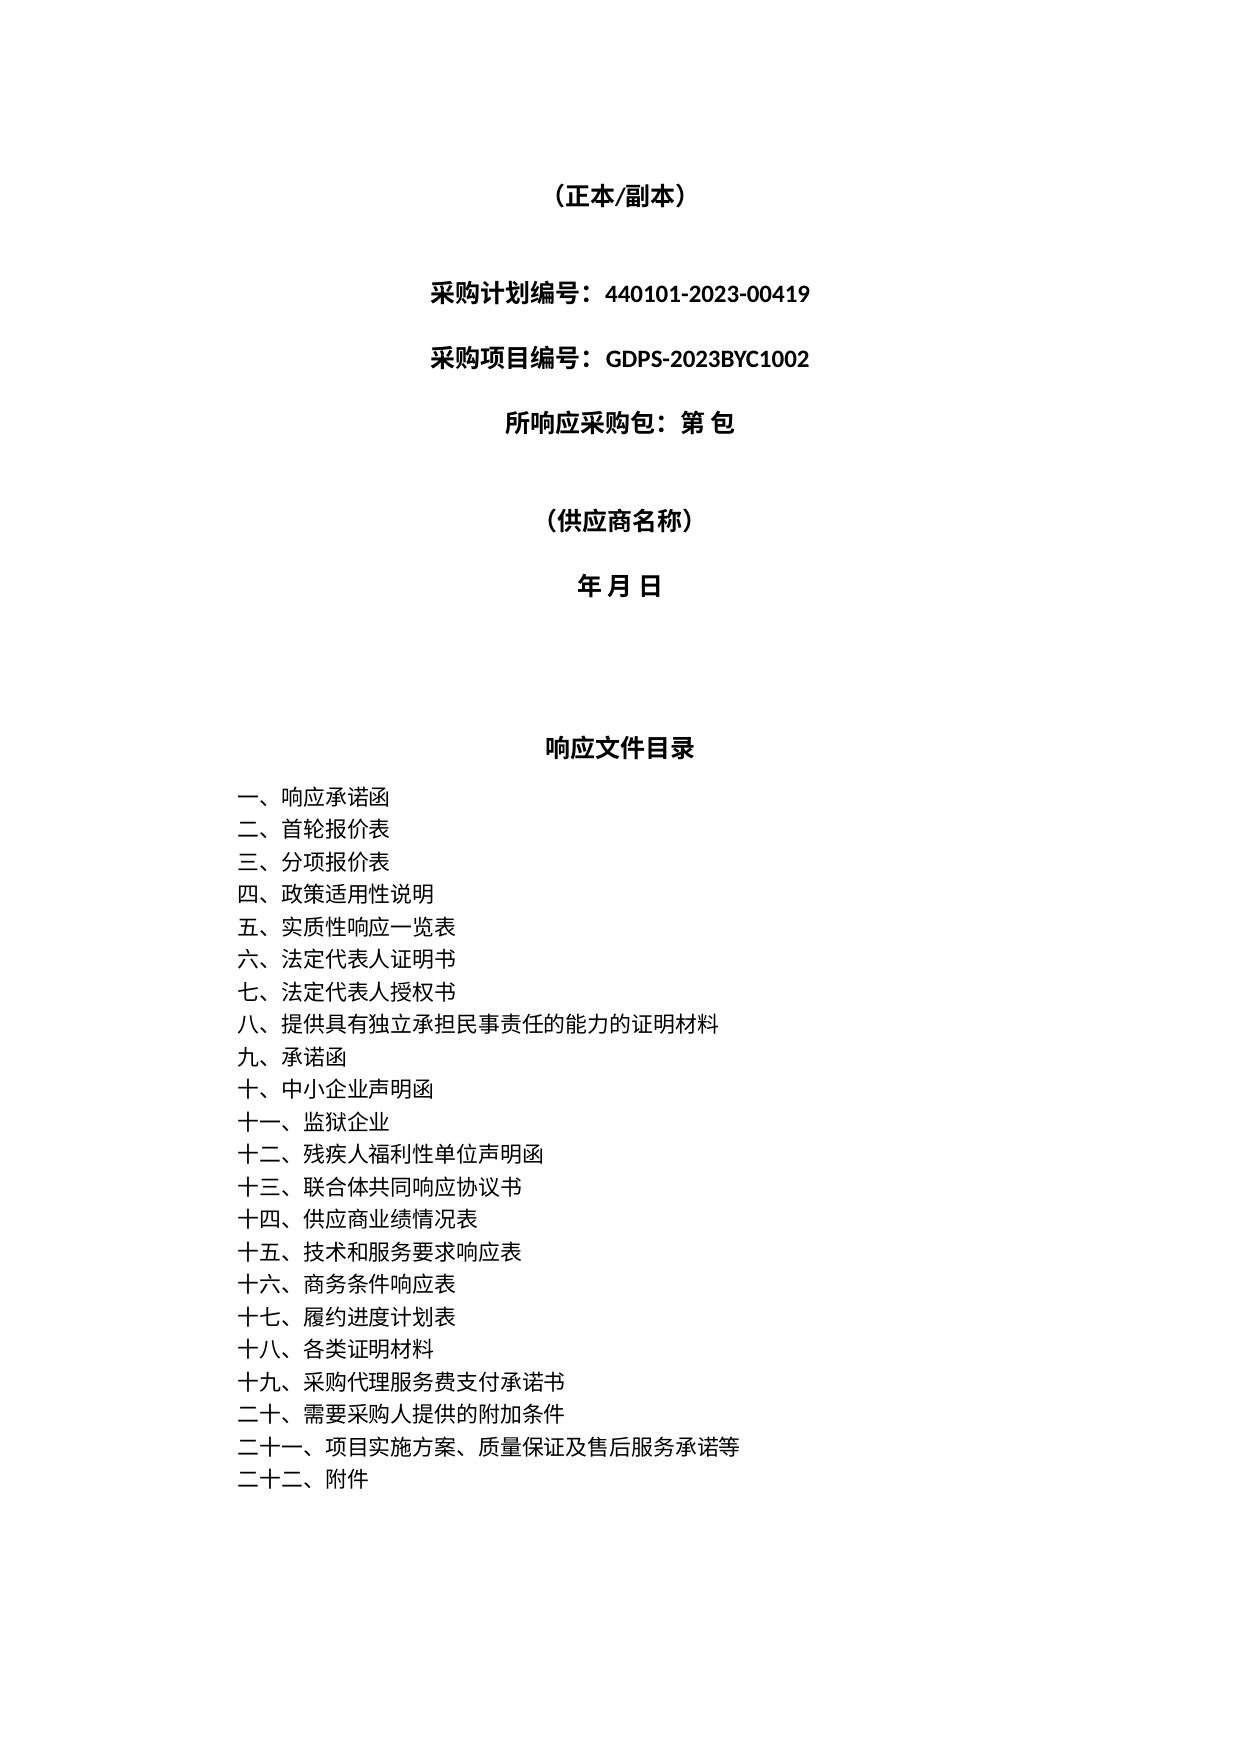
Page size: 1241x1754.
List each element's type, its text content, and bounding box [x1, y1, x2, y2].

text 二十二、附件 [187, 1462, 1053, 1494]
text 十、中小企业声明函 [187, 1072, 1053, 1104]
text 四、政策适用性说明 [187, 877, 1053, 909]
text 九、承诺函 [187, 1039, 1053, 1072]
text 十四、供应商业绩情况表 [187, 1202, 1053, 1234]
text 响应文件目录 [187, 714, 1053, 779]
text 一、响应承诺函 [187, 779, 1053, 812]
text 采购计划编号：440101-2023-00419 [187, 259, 1053, 324]
text 三、分项报价表 [187, 844, 1053, 877]
text 十三、联合体共同响应协议书 [187, 1169, 1053, 1202]
text 六、法定代表人证明书 [187, 942, 1053, 974]
text 年 月 日 [187, 552, 1053, 617]
text 十七、履约进度计划表 [187, 1299, 1053, 1332]
text 十五、技术和服务要求响应表 [187, 1234, 1053, 1267]
text 十六、商务条件响应表 [187, 1267, 1053, 1299]
text 七、法定代表人授权书 [187, 974, 1053, 1007]
text 二十一、项目实施方案、质量保证及售后服务承诺等 [187, 1429, 1053, 1462]
text 十二、残疾人福利性单位声明函 [187, 1137, 1053, 1169]
text 五、实质性响应一览表 [187, 909, 1053, 942]
text 二、首轮报价表 [187, 812, 1053, 844]
text 二十、需要采购人提供的附加条件 [187, 1397, 1053, 1429]
text （供应商名称） [187, 487, 1053, 552]
text 八、提供具有独立承担民事责任的能力的证明材料 [187, 1007, 1053, 1039]
text 十一、监狱企业 [187, 1104, 1053, 1137]
text （正本/副本） [187, 162, 1053, 227]
text 采购项目编号：GDPS-2023BYC1002 [187, 324, 1053, 389]
text 十八、各类证明材料 [187, 1332, 1053, 1364]
text 十九、采购代理服务费支付承诺书 [187, 1364, 1053, 1397]
text 所响应采购包：第 包 [187, 389, 1053, 454]
